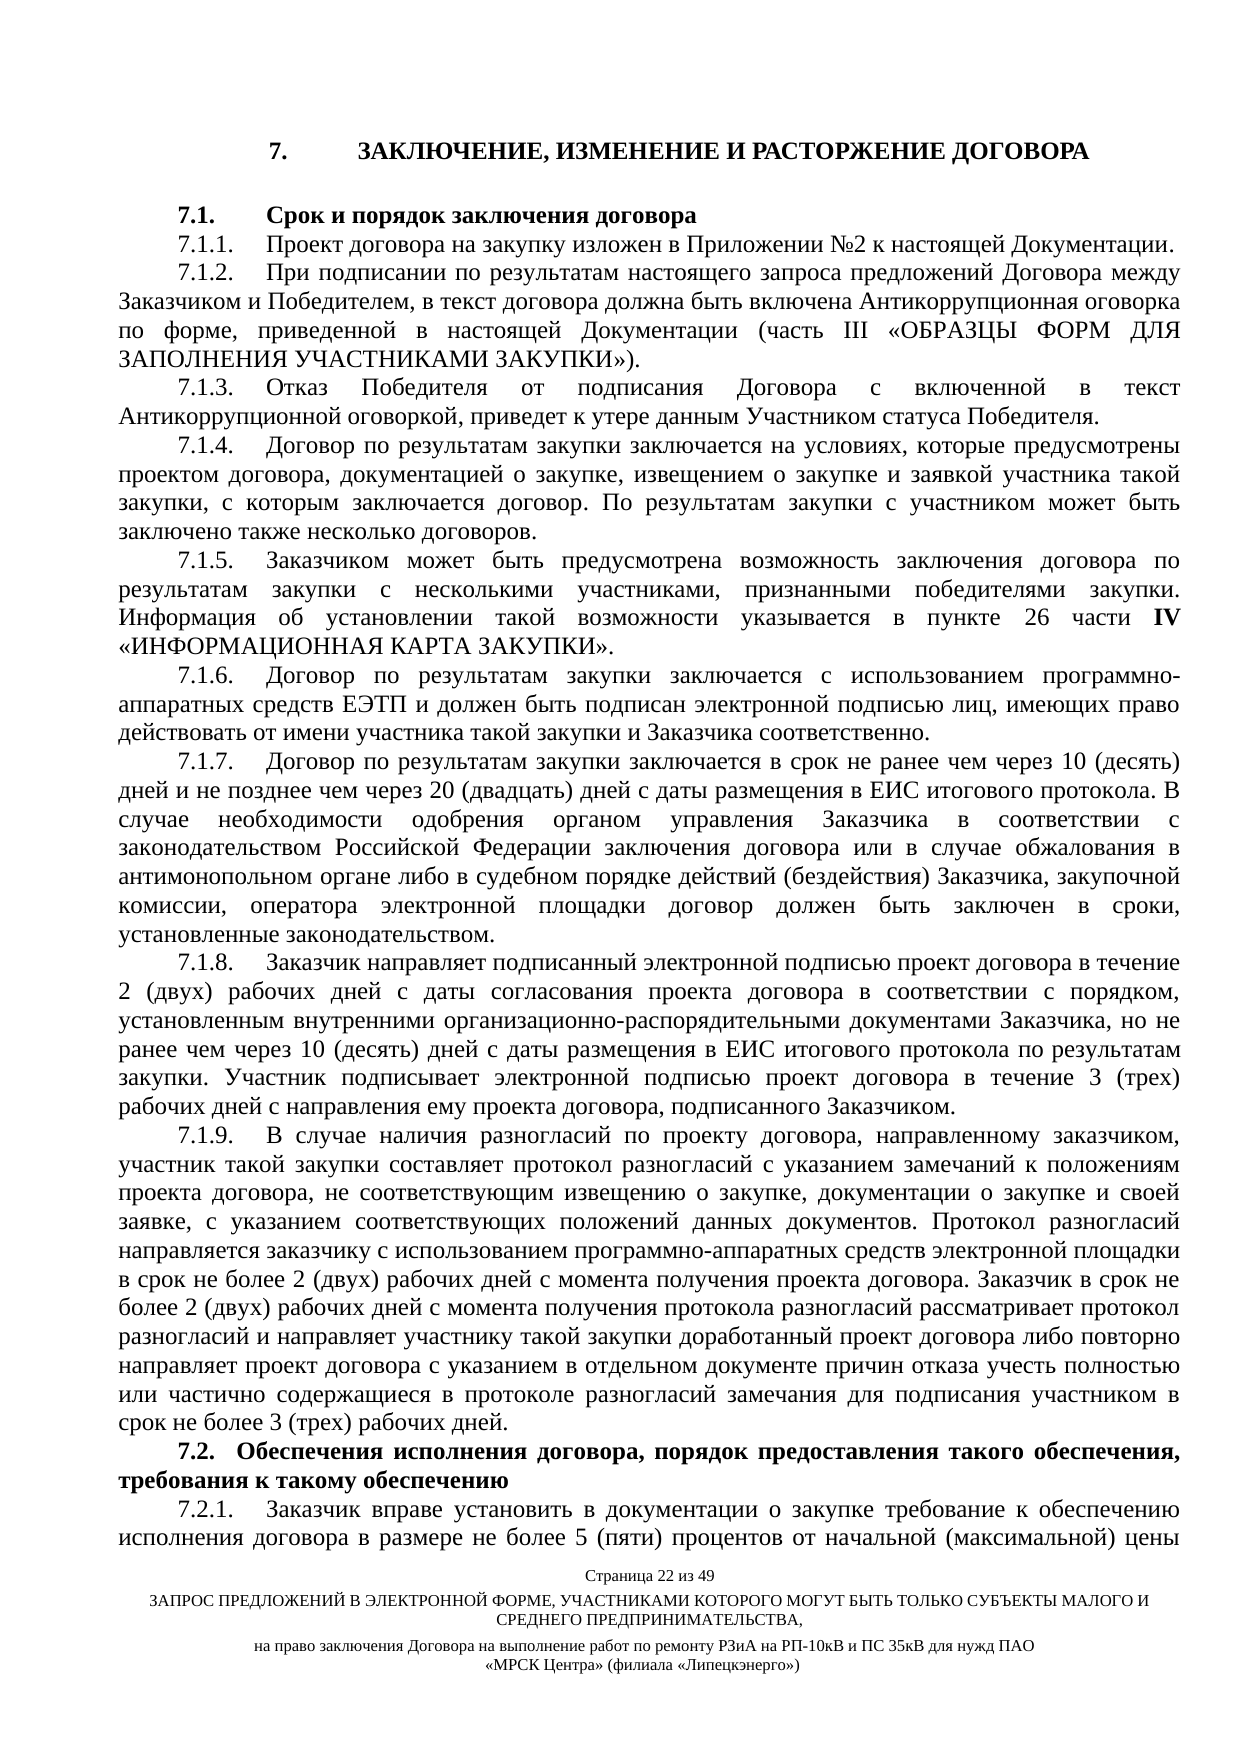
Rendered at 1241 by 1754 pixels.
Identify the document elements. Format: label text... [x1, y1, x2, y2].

subtitle Договор по результатам закупки заключается в срок не ранее чем через 10 (десять) дней и не позднее чем через 20 (двадцать) дней с даты размещения в ЕИС итогового протокола. В случае необходимости одобрения органом управления Заказчика в соответствии с законодательством Российской Федерации заключения договора или в случае обжалования в антимонопольном органе либо в судебном порядке действий (бездействия) Заказчика, закупочной комиссии, оператора электронной площадки договор должен быть заключен в сроки, установленные законодательством. [118, 746, 1181, 947]
subtitle При подписании по результатам настоящего запроса предложений Договора между Заказчиком и Победителем, в текст договора должна быть включена Антикоррупционная оговорка по форме, приведенной в настоящей Документации (часть III «ОБРАЗЦЫ ФОРМ ДЛЯ ЗАПОЛНЕНИЯ УЧАСТНИКАМИ ЗАКУПКИ»). [118, 257, 1181, 372]
subtitle Обеспечения исполнения договора, порядок предоставления такого обеспечения, требования к такому обеспечению [118, 1436, 1181, 1494]
subtitle Срок и порядок заключения договора [118, 200, 1181, 229]
subtitle Заказчиком может быть предусмотрена возможность заключения договора по результатам закупки с несколькими участниками, признанными победителями закупки. Информация об установлении такой возможности указывается в пункте 26 части IV «ИНФОРМАЦИОННАЯ КАРТА ЗАКУПКИ». [118, 545, 1181, 660]
subtitle В случае наличия разногласий по проекту договора, направленному заказчиком, участник такой закупки составляет протокол разногласий с указанием замечаний к положениям проекта договора, не соответствующим извещению о закупке, документации о закупке и своей заявке, с указанием соответствующих положений данных документов. Протокол разногласий направляется заказчику с использованием программно-аппаратных средств электронной площадки в срок не более 2 (двух) рабочих дней с момента получения проекта договора. Заказчик в срок не более 2 (двух) рабочих дней с момента получения протокола разногласий рассматривает протокол разногласий и направляет участнику такой закупки доработанный проект договора либо повторно направляет проект договора с указанием в отдельном документе причин отказа учесть полностью или частично содержащиеся в протоколе разногласий замечания для подписания участником в срок не более 3 (трех) рабочих дней. [118, 1120, 1181, 1436]
subtitle Проект договора на закупку изложен в Приложении №2 к настоящей Документации. [118, 229, 1181, 257]
subtitle Отказ Победителя от подписания Договора с включенной в текст Антикоррупционной оговоркой, приведет к утере данным Участником статуса Победителя. [118, 372, 1181, 430]
subtitle ЗАКЛЮЧЕНИЕ, ИЗМЕНЕНИЕ И РАСТОРЖЕНИЕ ДОГОВОРА [118, 136, 1181, 165]
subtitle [118, 1494, 1181, 1551]
subtitle Договор по результатам закупки заключается с использованием программно-аппаратных средств ЕЭТП и должен быть подписан электронной подписью лиц, имеющих право действовать от имени участника такой закупки и Заказчика соответственно. [118, 660, 1181, 746]
subtitle Договор по результатам закупки заключается на условиях, которые предусмотрены проектом договора, документацией о закупке, извещением о закупке и заявкой участника такой закупки, с которым заключается договор. По результатам закупки с участником может быть заключено также несколько договоров. [118, 430, 1181, 545]
subtitle Заказчик направляет подписанный электронной подписью проект договора в течение 2 (двух) рабочих дней с даты согласования проекта договора в соответствии с порядком, установленным внутренними организационно-распорядительными документами Заказчика, но не ранее чем через 10 (десять) дней с даты размещения в ЕИС итогового протокола по результатам закупки. Участник подписывает электронной подписью проект договора в течение 3 (трех) рабочих дней с направления ему проекта договора, подписанного Заказчиком. [118, 947, 1181, 1120]
